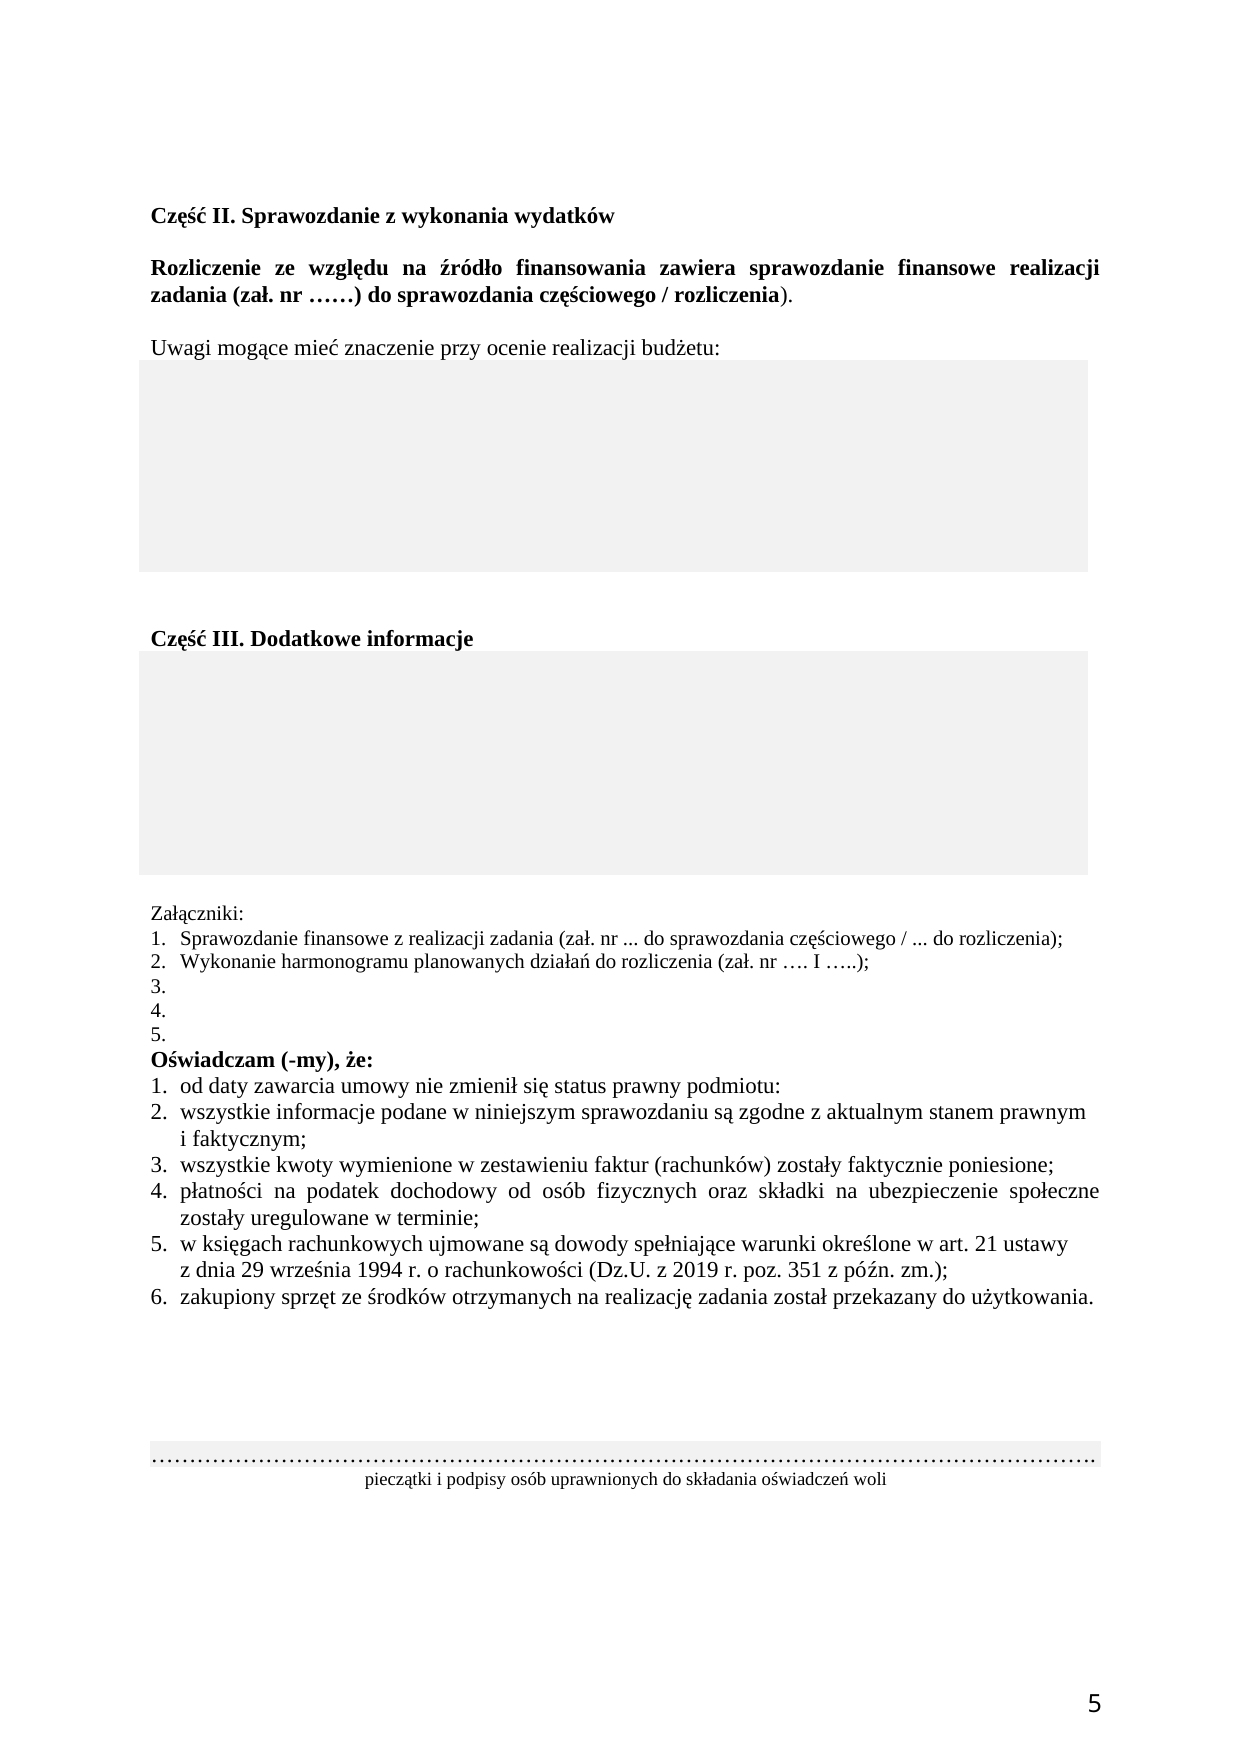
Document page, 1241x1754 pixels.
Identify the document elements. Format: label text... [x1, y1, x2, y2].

text Rozliczenie ze względu na źródło finansowania zawiera sprawozdanie finansowe realizacji zadania (zał. nr ……) do sprawozdania częściowego / rozliczenia). [150, 254, 1101, 307]
text Uwagi mogące mieć znaczenie przy ocenie realizacji budżetu: [150, 333, 1101, 360]
table_header [139, 360, 1088, 572]
text 4. [150, 998, 1101, 1022]
text Załączniki: [150, 901, 1101, 925]
list wszystkie kwoty wymienione w zestawieniu faktur (rachunków) zostały faktycznie poniesione; [150, 1151, 1101, 1177]
text ……………………………………………………………………………………………………………. [150, 1441, 1101, 1467]
list od daty zawarcia umowy nie zmienił się status prawny podmiotu: [150, 1072, 1101, 1098]
list Sprawozdanie finansowe z realizacji zadania (zał. nr ... do sprawozdania częściowego / ... do rozliczenia); [150, 925, 1101, 949]
text Część II. Sprawozdanie z wykonania wydatków [150, 202, 1101, 228]
list płatności na podatek dochodowy od osób fizycznych oraz składki na ubezpieczenie społeczne zostały uregulowane w terminie; [150, 1177, 1101, 1230]
list Wykonanie harmonogramu planowanych działań do rozliczenia (zał. nr …. I …..); [150, 949, 1101, 973]
list zakupiony sprzęt ze środków otrzymanych na realizację zadania został przekazany do użytkowania. [150, 1283, 1101, 1309]
table_header [139, 651, 1088, 875]
text pieczątki i podpisy osób uprawnionych do składania oświadczeń woli [150, 1467, 1101, 1489]
list w księgach rachunkowych ujmowane są dowody spełniające warunki określone w art. 21 ustawy z dnia 29 września 1994 r. o rachunkowości (Dz.U. z 2019 r. poz. 351 z późn. zm.); [150, 1230, 1101, 1283]
text Część III. Dodatkowe informacje [150, 625, 1101, 651]
text Oświadczam (-my), że: [150, 1046, 1101, 1072]
text 5. [150, 1022, 1101, 1046]
list wszystkie informacje podane w niniejszym sprawozdaniu są zgodne z aktualnym stanem prawnym i faktycznym; [150, 1098, 1101, 1151]
